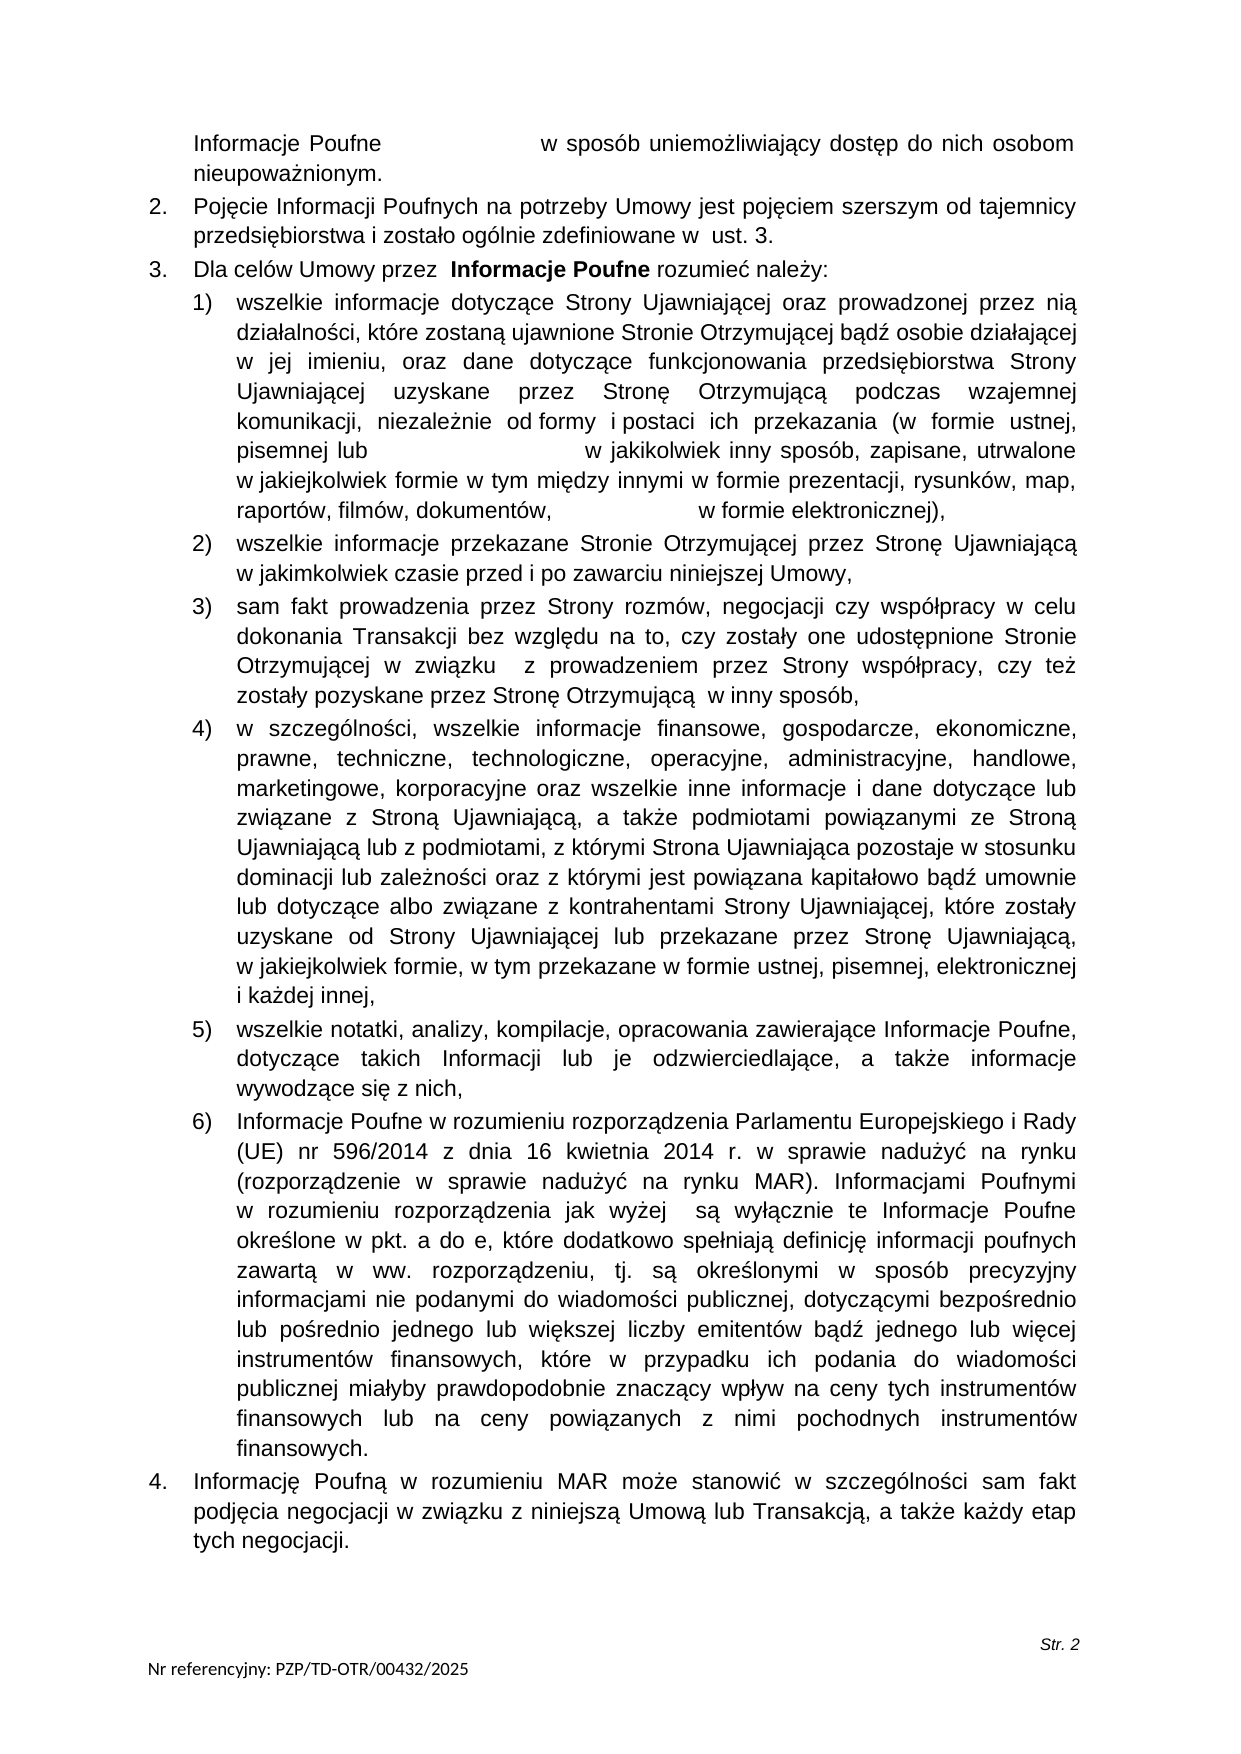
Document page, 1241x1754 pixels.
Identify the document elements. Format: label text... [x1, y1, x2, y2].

list sam fakt prowadzenia przez Strony rozmów, negocjacji czy współpracy w celu dokonania Transakcji bez względu na to, czy zostały one udostępnione Stronie Otrzymującej w związku z prowadzeniem przez Strony współpracy, czy też zostały pozyskane przez Stronę Otrzymującą w inny sposób, [192, 593, 1077, 708]
list wszelkie notatki, analizy, kompilacje, opracowania zawierające Informacje Poufne, dotyczące takich Informacji lub je odzwierciedlające, a także informacje wywodzące się z nich, [192, 1016, 1077, 1101]
list Dla celów Umowy przez Informacje Poufne rozumieć należy: [149, 256, 1077, 282]
list Informacje Poufne w rozumieniu rozporządzenia Parlamentu Europejskiego i Rady (UE) nr 596/2014 z dnia 16 kwietnia 2014 r. w sprawie nadużyć na rynku (rozporządzenie w sprawie nadużyć na rynku MAR). Informacjami Poufnymi w rozumieniu rozporządzenia jak wyżej są wyłącznie te Informacje Poufne określone w pkt. a do e, które dodatkowo spełniają definicję informacji poufnych zawartą w ww. rozporządzeniu, tj. są określonymi w sposób precyzyjny informacjami nie podanymi do wiadomości publicznej, dotyczącymi bezpośrednio lub pośrednio jednego lub większej liczby emitentów bądź jednego lub więcej instrumentów finansowych, które w przypadku ich podania do wiadomości publicznej miałyby prawdopodobnie znaczący wpływ na ceny tych instrumentów finansowych lub na ceny powiązanych z nimi pochodnych instrumentów finansowych. [192, 1108, 1077, 1461]
list Pojęcie Informacji Poufnych na potrzeby Umowy jest pojęciem szerszym od tajemnicy przedsiębiorstwa i zostało ogólnie zdefiniowane w ust. 3. [149, 193, 1077, 249]
list wszelkie informacje przekazane Stronie Otrzymującej przez Stronę Ujawniającą w jakimkolwiek czasie przed i po zawarciu niniejszej Umowy, [192, 530, 1077, 586]
list wszelkie informacje dotyczące Strony Ujawniającej oraz prowadzonej przez nią działalności, które zostaną ujawnione Stronie Otrzymującej bądź osobie działającej w jej imieniu, oraz dane dotyczące funkcjonowania przedsiębiorstwa Strony Ujawniającej uzyskane przez Stronę Otrzymującą podczas wzajemnej komunikacji, niezależnie od formy i postaci ich przekazania (w formie ustnej, pisemnej lub w jakikolwiek inny sposób, zapisane, utrwalone w jakiejkolwiek formie w tym między innymi w formie prezentacji, rysunków, map, raportów, filmów, dokumentów, w formie elektronicznej), [192, 289, 1077, 523]
list w szczególności, wszelkie informacje finansowe, gospodarcze, ekonomiczne, prawne, techniczne, technologiczne, operacyjne, administracyjne, handlowe, marketingowe, korporacyjne oraz wszelkie inne informacje i dane dotyczące lub związane z Stroną Ujawniającą, a także podmiotami powiązanymi ze Stroną Ujawniającą lub z podmiotami, z którymi Strona Ujawniająca pozostaje w stosunku dominacji lub zależności oraz z którymi jest powiązana kapitałowo bądź umownie lub dotyczące albo związane z kontrahentami Strony Ujawniającej, które zostały uzyskane od Strony Ujawniającej lub przekazane przez Stronę Ujawniającą, w jakiejkolwiek formie, w tym przekazane w formie ustnej, pisemnej, elektronicznej i każdej innej, [192, 715, 1077, 1009]
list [149, 130, 1077, 186]
list Informację Poufną w rozumieniu MAR może stanowić w szczególności sam fakt podjęcia negocjacji w związku z niniejszą Umową lub Transakcją, a także każdy etap tych negocjacji. [149, 1468, 1077, 1554]
